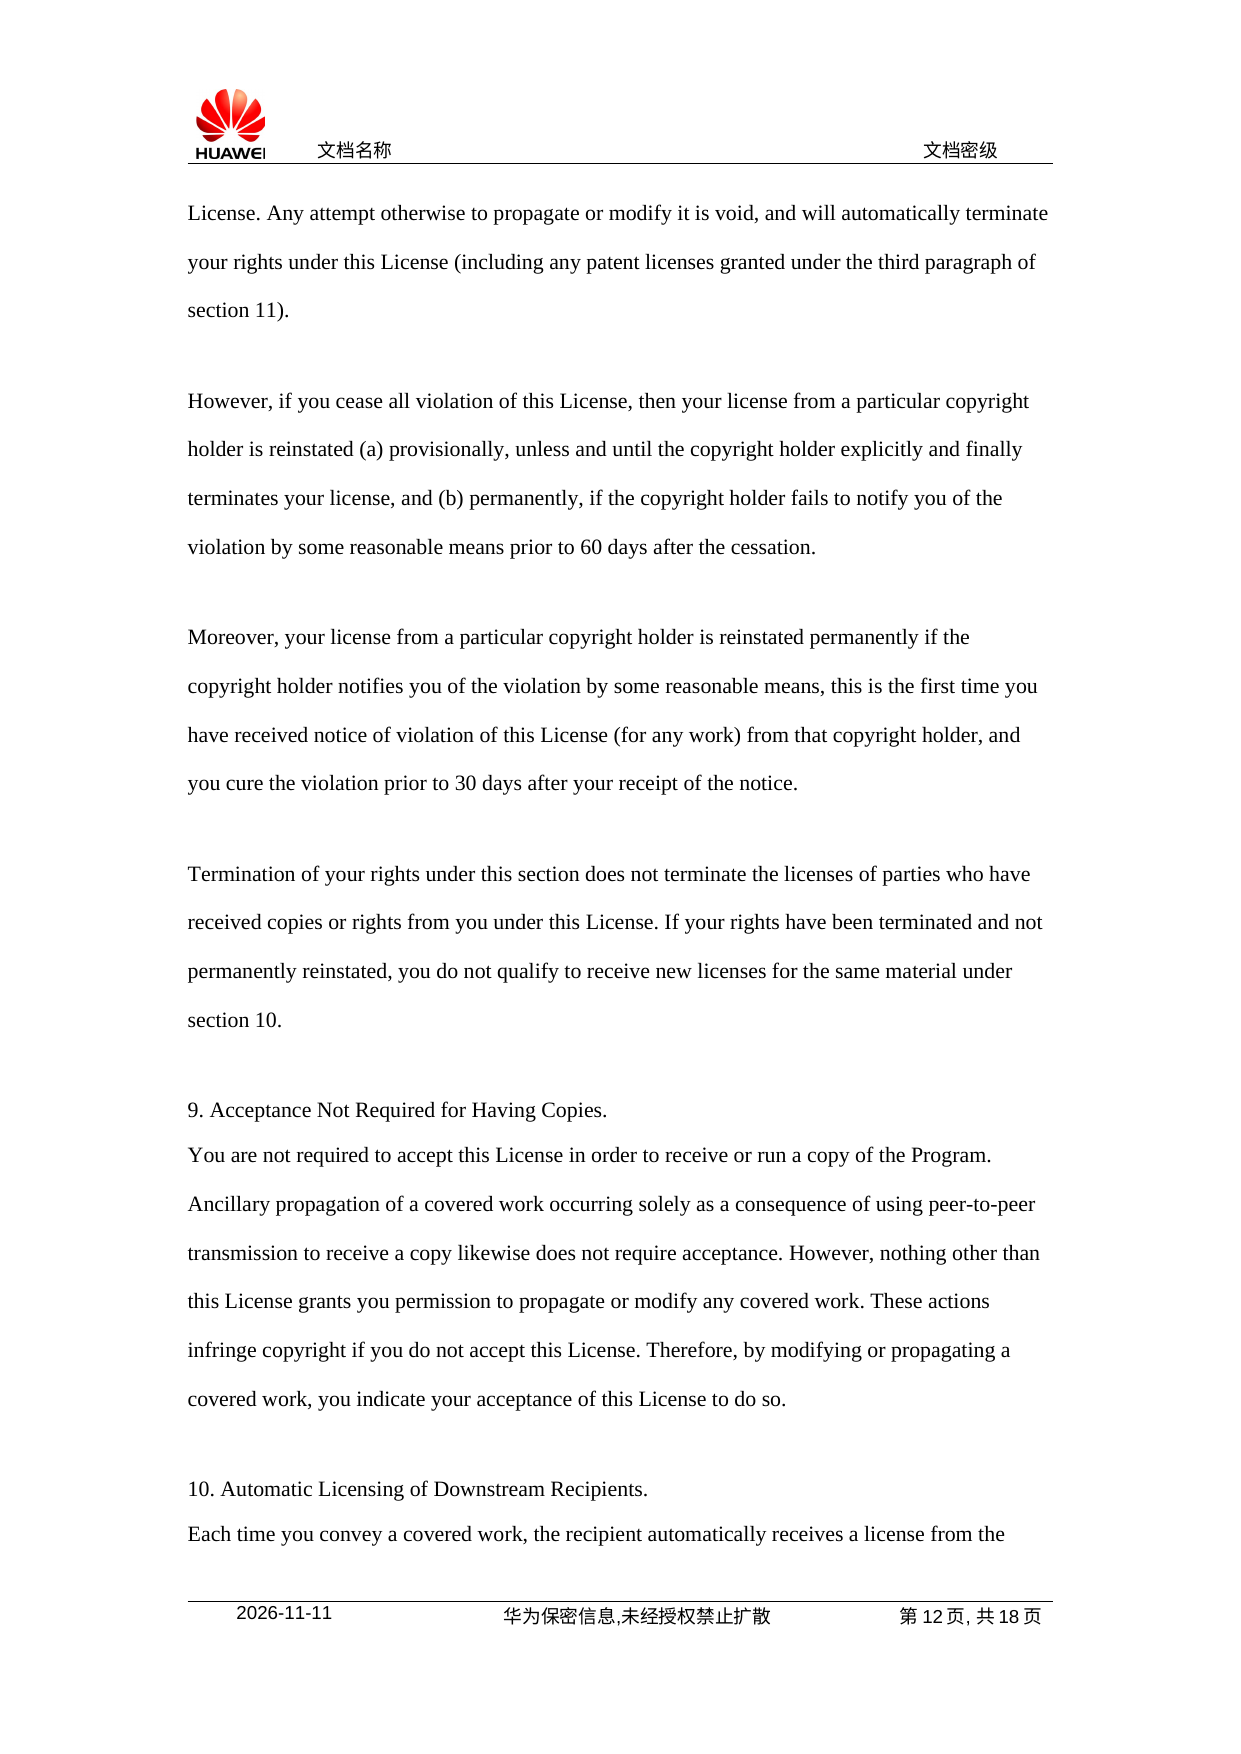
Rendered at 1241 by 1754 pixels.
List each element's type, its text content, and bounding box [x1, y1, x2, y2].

text 9. Acceptance Not Required for Having Copies. [187, 1093, 1053, 1126]
picture [196, 89, 265, 159]
text Moreover, your license from a particular copyright holder is reinstated permanently if the copyright holder notifies you of the violation by some reasonable means, this is the first time you have received notice of violation of this License (for any work) from that copyright holder, and you cure the violation prior to 30 days after your receipt of the notice. [187, 620, 1053, 799]
text However, if you cease all violation of this License, then your license from a particular copyright holder is reinstated (a) provisionally, unless and until the copyright holder explicitly and finally terminates your license, and (b) permanently, if the copyright holder fails to notify you of the violation by some reasonable means prior to 60 days after the cessation. [187, 384, 1053, 563]
text You are not required to accept this License in order to receive or run a copy of the Program. Ancillary propagation of a covered work occurring solely as a consequence of using peer-to-peer transmission to receive a copy likewise does not require acceptance. However, nothing other than this License grants you permission to propagate or modify any covered work. These actions infringe copyright if you do not accept this License. Therefore, by modifying or propagating a covered work, you indicate your acceptance of this License to do so. [187, 1138, 1053, 1415]
text Termination of your rights under this section does not terminate the licenses of parties who have received copies or rights from you under this License. If your rights have been terminated and not permanently reinstated, you do not qualify to receive new licenses for the same material under section 10. [187, 857, 1053, 1036]
text 10. Automatic Licensing of Downstream Recipients. [187, 1472, 1053, 1505]
